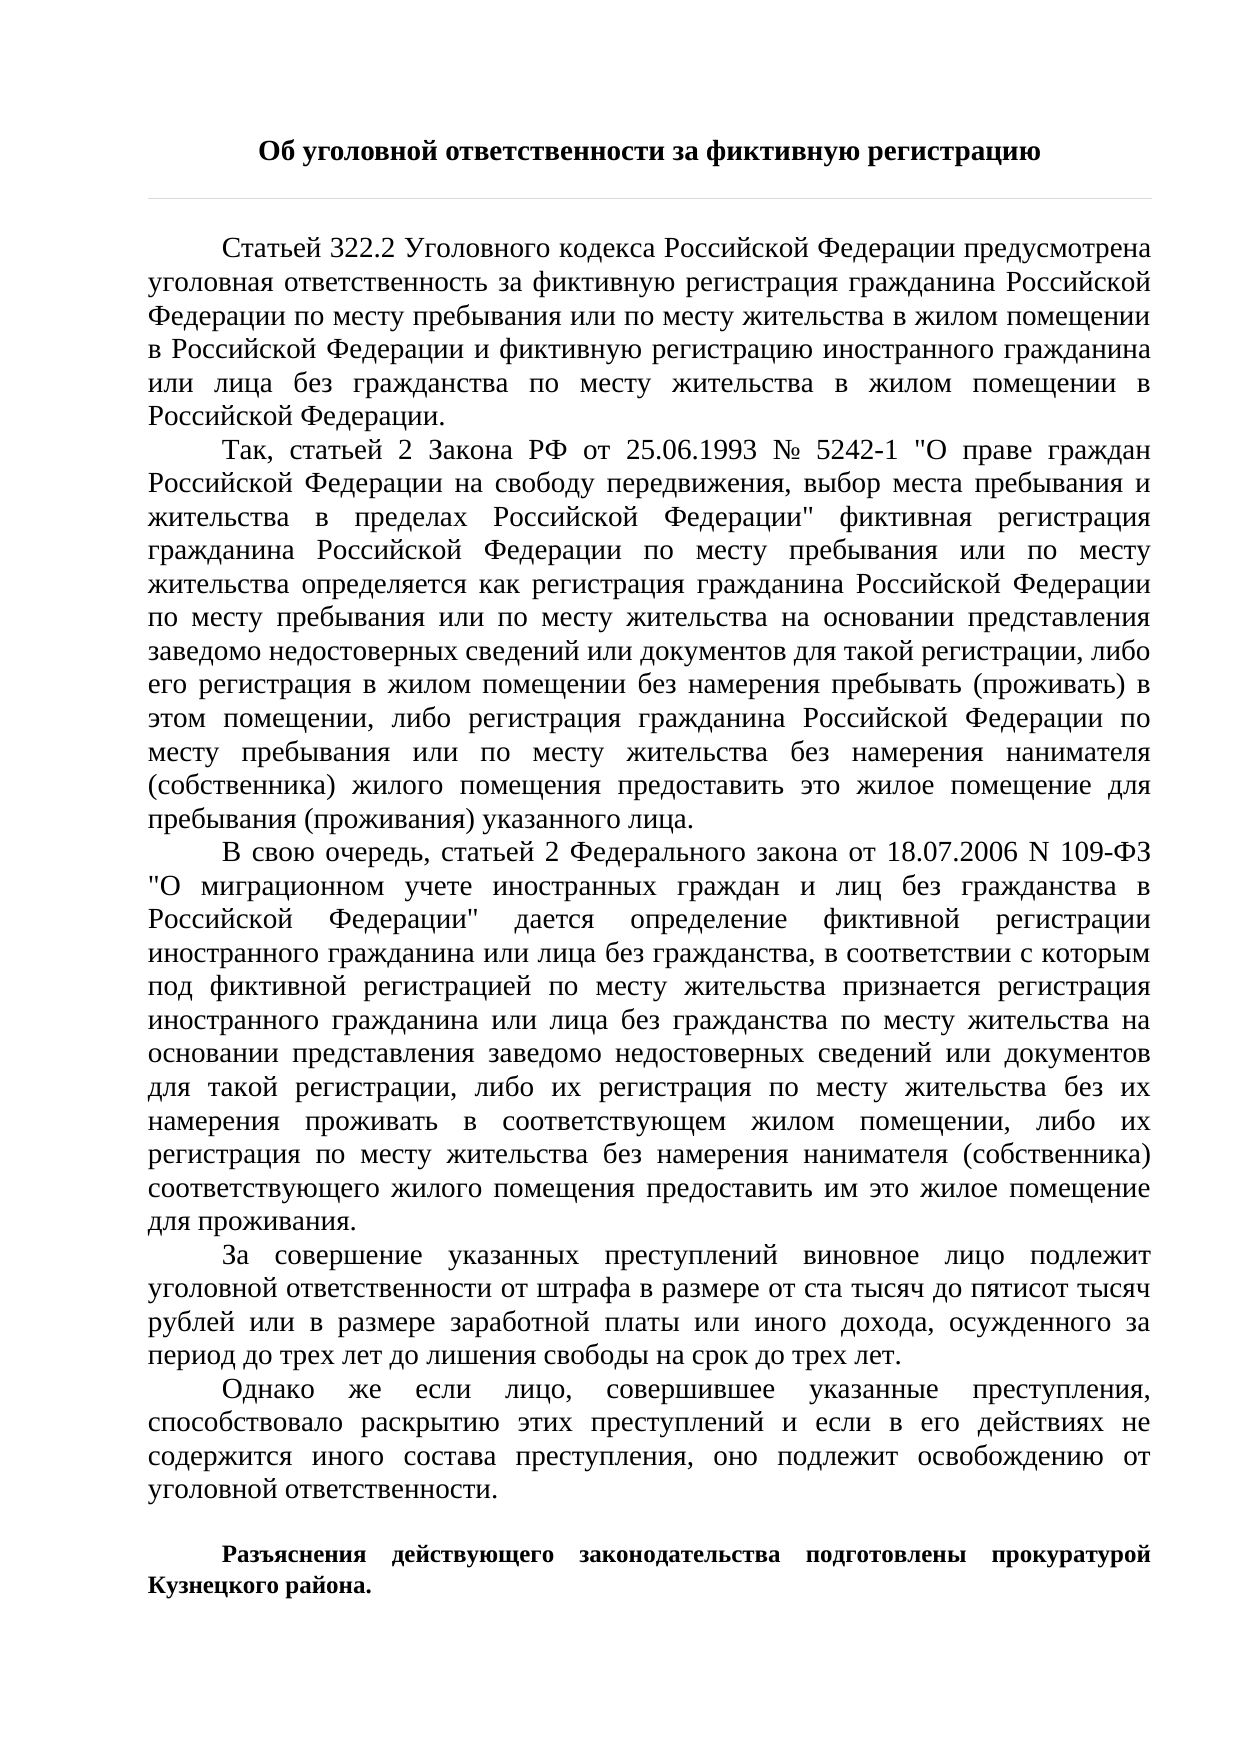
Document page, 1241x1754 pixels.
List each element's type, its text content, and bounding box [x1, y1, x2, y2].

text Статьей 322.2 Уголовного кодекса Российской Федерации предусмотрена уголовная ответственность за фиктивную регистрация гражданина Российской Федерации по месту пребывания или по месту жительства в жилом помещении в Российской Федерации и фиктивную регистрацию иностранного гражданина или лица без гражданства по месту жительства в жилом помещении в Российской Федерации. [148, 231, 1152, 432]
text Так, статьей 2 Закона РФ от 25.06.1993 № 5242-1 "О праве граждан Российской Федерации на свободу передвижения, выбор места пребывания и жительства в пределах Российской Федерации" фиктивная регистрация гражданина Российской Федерации по месту пребывания или по месту жительства определяется как регистрация гражданина Российской Федерации по месту пребывания или по месту жительства на основании представления заведомо недостоверных сведений или документов для такой регистрации, либо его регистрация в жилом помещении без намерения пребывать (проживать) в этом помещении, либо регистрация гражданина Российской Федерации по месту пребывания или по месту жительства без намерения нанимателя (собственника) жилого помещения предоставить это жилое помещение для пребывания (проживания) указанного лица. [148, 432, 1152, 834]
text Об уголовной ответственности за фиктивную регистрацию [148, 118, 1152, 198]
text Однако же если лицо, совершившее указанные преступления, способствовало раскрытию этих преступлений и если в его действиях не содержится иного состава преступления, оно подлежит освобождению от уголовной ответственности. [148, 1371, 1152, 1505]
text За совершение указанных преступлений виновное лицо подлежит уголовной ответственности от штрафа в размере от ста тысяч до пятисот тысяч рублей или в размере заработной платы или иного дохода, осужденного за период до трех лет до лишения свободы на срок до трех лет. [148, 1237, 1152, 1371]
text Разъяснения действующего законодательства подготовлены прокуратурой Кузнецкого района. [148, 1539, 1152, 1598]
text В свою очередь, статьей 2 Федерального закона от 18.07.2006 N 109-ФЗ "О миграционном учете иностранных граждан и лиц без гражданства в Российской Федерации" дается определение фиктивной регистрации иностранного гражданина или лица без гражданства, в соответствии с которым под фиктивной регистрацией по месту жительства признается регистрация иностранного гражданина или лица без гражданства по месту жительства на основании представления заведомо недостоверных сведений или документов для такой регистрации, либо их регистрация по месту жительства без их намерения проживать в соответствующем жилом помещении, либо их регистрация по месту жительства без намерения нанимателя (собственника) соответствующего жилого помещения предоставить им это жилое помещение для проживания. [148, 834, 1152, 1237]
